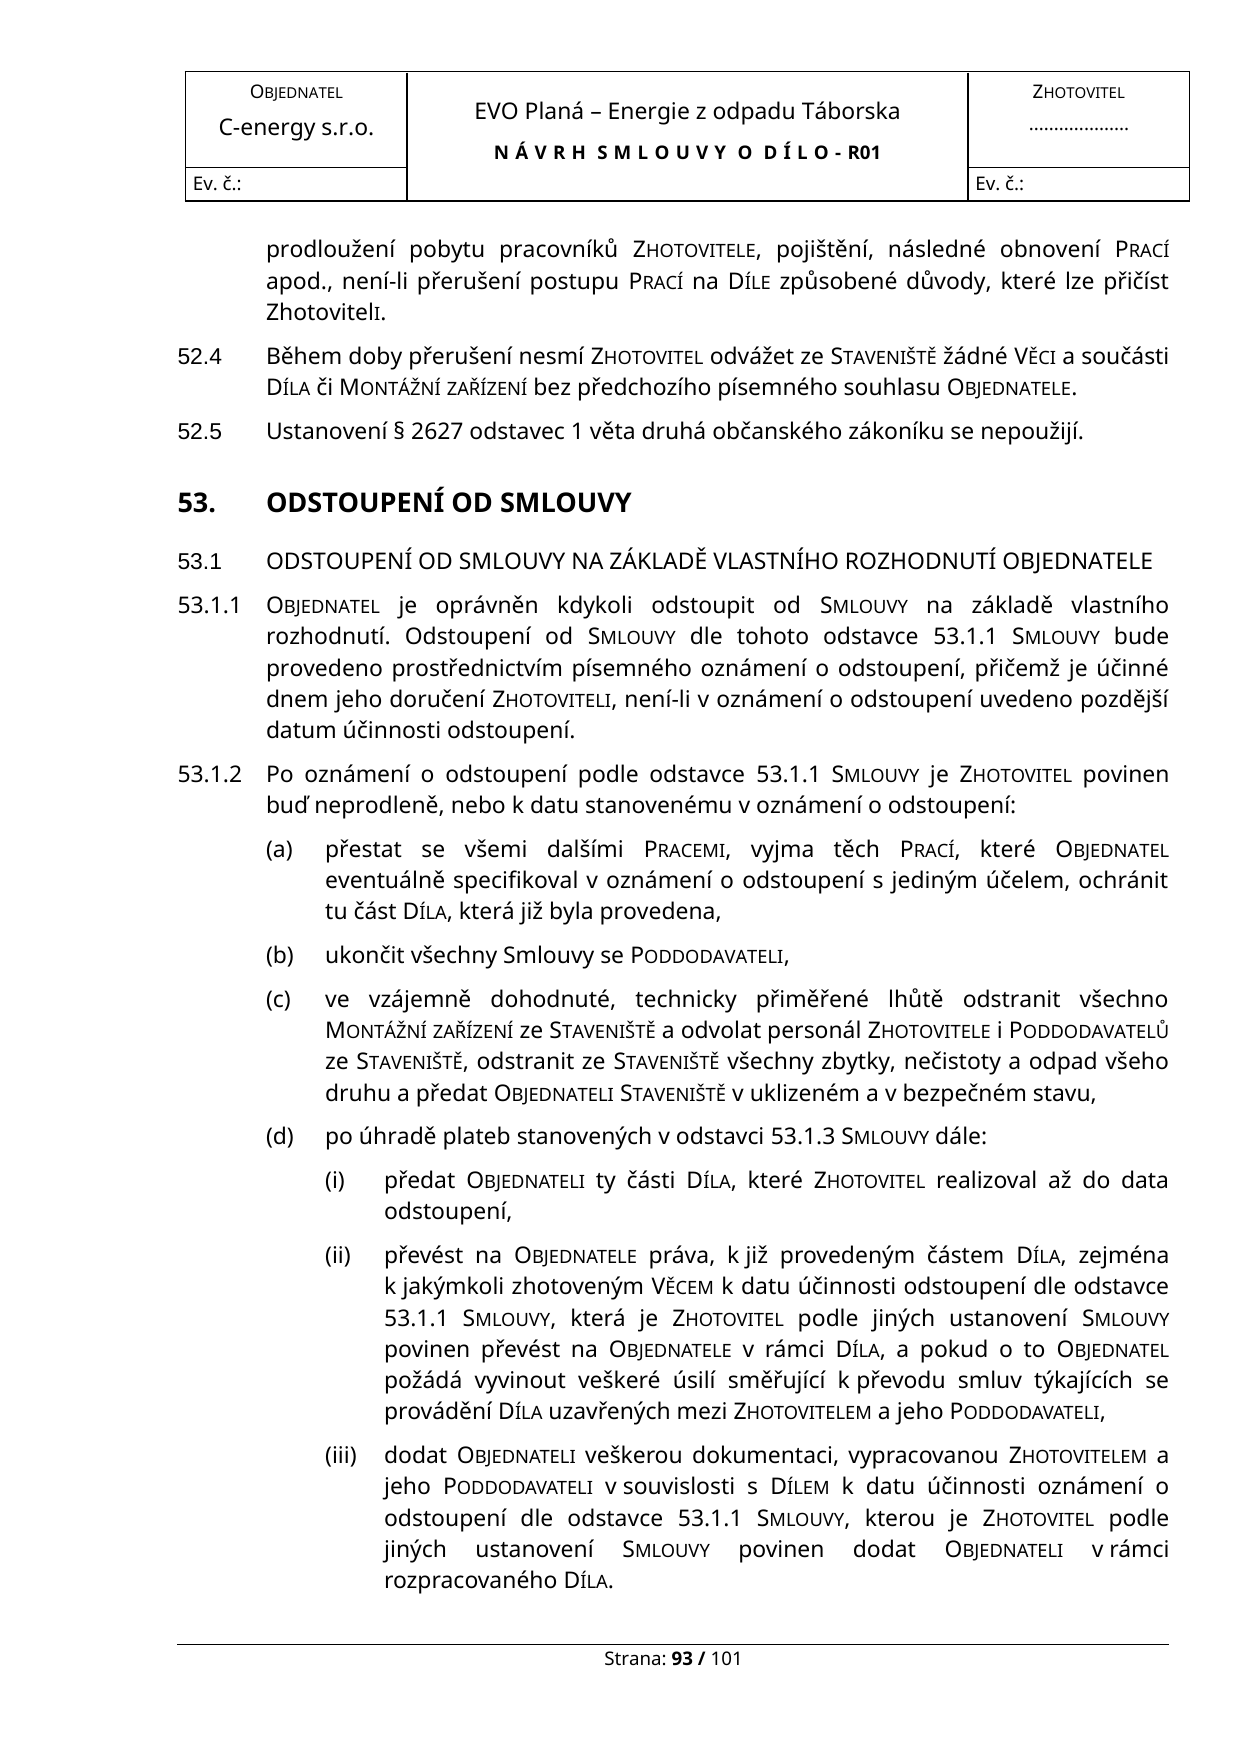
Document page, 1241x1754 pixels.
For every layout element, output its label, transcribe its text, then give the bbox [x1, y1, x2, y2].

text Ustanovení § 2627 odstavec 1 věta druhá občanského zákoníku se nepoužijí. [177, 414, 1169, 446]
subtitle po úhradě plateb stanovených v odstavci 53.1.3 Smlouvy dále: [266, 1120, 1169, 1151]
subtitle ukončit všechny Smlouvy se Poddodavateli, [266, 939, 1169, 970]
subtitle dodat Objednateli veškerou dokumentaci, vypracovanou Zhotovitelem a jeho Poddodavateli v souvislosti s Dílem k datu účinnosti oznámení o odstoupení dle odstavce 53.1.1 Smlouvy, kterou je Zhotovitel podle jiných ustanovení Smlouvy povinen dodat Objednateli v rámci rozpracovaného Díla. [325, 1439, 1169, 1595]
text Během doby přerušení nesmí Zhotovitel odvážet ze Staveniště žádné Věci a součásti Díla či Montážní zařízení bez předchozího písemného souhlasu Objednatele. [177, 339, 1169, 402]
text ODSTOUPENÍ OD SMLOUVY NA ZÁKLADĚ VLASTNÍHO ROZHODNUTÍ OBJEDNATELE [177, 545, 1169, 576]
subtitle předat Objednateli ty části Díla, které Zhotovitel realizoval až do data odstoupení, [325, 1164, 1169, 1226]
subtitle převést na Objednatele práva, k již provedeným částem Díla, zejména k jakýmkoli zhotoveným Věcem k datu účinnosti odstoupení dle odstavce 53.1.1 Smlouvy, která je Zhotovitel podle jiných ustanovení Smlouvy povinen převést na Objednatele v rámci Díla, a pokud o to Objednatel požádá vyvinout veškeré úsilí směřující k převodu smluv týkajících se provádění Díla uzavřených mezi Zhotovitelem a jeho Poddodavateli, [325, 1239, 1169, 1426]
subtitle ODSTOUPENÍ OD SMLOUVY [177, 483, 1169, 520]
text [177, 233, 1169, 327]
subtitle Objednatel je oprávněn kdykoli odstoupit od Smlouvy na základě vlastního rozhodnutí. Odstoupení od Smlouvy dle tohoto odstavce 53.1.1 Smlouvy bude provedeno prostřednictvím písemného oznámení o odstoupení, přičemž je účinné dnem jeho doručení Zhotoviteli, není-li v oznámení o odstoupení uvedeno pozdější datum účinnosti odstoupení. [177, 589, 1169, 745]
subtitle Po oznámení o odstoupení podle odstavce 53.1.1 Smlouvy je Zhotovitel povinen buď neprodleně, nebo k datu stanovenému v oznámení o odstoupení: [177, 758, 1169, 820]
subtitle přestat se všemi dalšími Pracemi, vyjma těch Prací, které Objednatel eventuálně specifikoval v oznámení o odstoupení s jediným účelem, ochránit tu část Díla, která již byla provedena, [266, 833, 1169, 926]
subtitle ve vzájemně dohodnuté, technicky přiměřené lhůtě odstranit všechno Montážní zařízení ze Staveniště a odvolat personál Zhotovitele i Poddodavatelů ze Staveniště, odstranit ze Staveniště všechny zbytky, nečistoty a odpad všeho druhu a předat Objednateli Staveniště v uklizeném a v bezpečném stavu, [266, 983, 1169, 1108]
